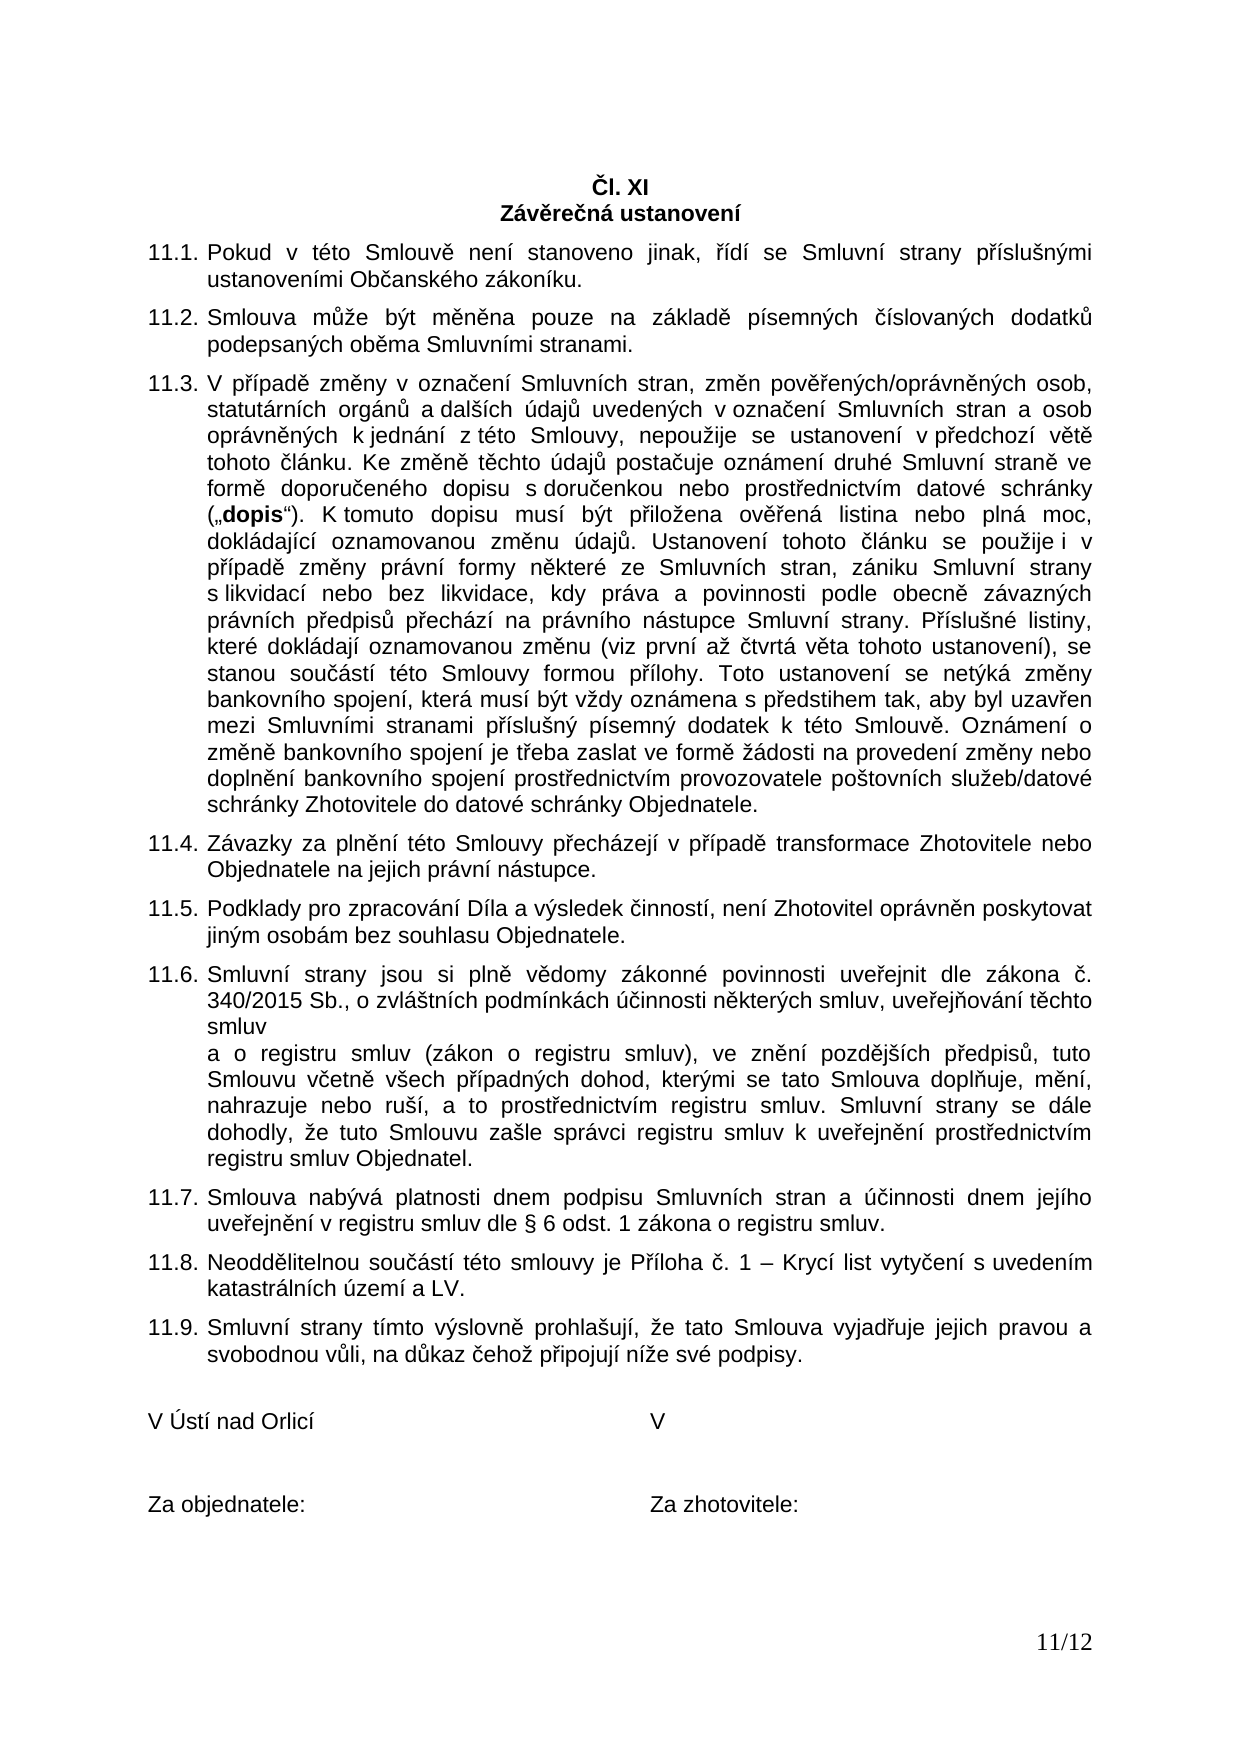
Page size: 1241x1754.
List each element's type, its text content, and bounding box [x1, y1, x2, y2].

list Závazky za plnění této Smlouvy přecházejí v případě transformace Zhotovitele nebo Objednatele na jejich právní nástupce. [148, 830, 1093, 883]
list Smluvní strany tímto výslovně prohlašují, že tato Smlouva vyjadřuje jejich pravou a svobodnou vůli, na důkaz čehož připojují níže své podpisy. [148, 1314, 1093, 1367]
text Za objednatele: Za zhotovitele: [148, 1489, 1093, 1518]
list Smlouva může být měněna pouze na základě písemných číslovaných dodatků podepsaných oběma Smluvními stranami. [148, 304, 1093, 357]
list Neoddělitelnou součástí této smlouvy je Příloha č. 1 – Krycí list vytyčení s uvedením katastrálních území a LV. [148, 1249, 1093, 1302]
list Smlouva nabývá platnosti dnem podpisu Smluvních stran a účinnosti dnem jejího uveřejnění v registru smluv dle § 6 odst. 1 zákona o registru smluv. [148, 1184, 1093, 1237]
list V případě změny v označení Smluvních stran, změn pověřených/oprávněných osob, statutárních orgánů a dalších údajů uvedených v označení Smluvních stran a osob oprávněných k jednání z této Smlouvy, nepoužije se ustanovení v předchozí větě tohoto článku. Ke změně těchto údajů postačuje oznámení druhé Smluvní straně ve formě doporučeného dopisu s doručenkou nebo prostřednictvím datové schránky („dopis“). K tomuto dopisu musí být přiložena ověřená listina nebo plná moc, dokládající oznamovanou změnu údajů. Ustanovení tohoto článku se použije i v případě změny právní formy některé ze Smluvních stran, zániku Smluvní strany s likvidací nebo bez likvidace, kdy práva a povinnosti podle obecně závazných právních předpisů přechází na právního nástupce Smluvní strany. Příslušné listiny, které dokládají oznamovanou změnu (viz první až čtvrtá věta tohoto ustanovení), se stanou součástí této Smlouvy formou přílohy. Toto ustanovení se netýká změny bankovního spojení, která musí být vždy oznámena s předstihem tak, aby byl uzavřen mezi Smluvními stranami příslušný písemný dodatek k této Smlouvě. Oznámení o změně bankovního spojení je třeba zaslat ve formě žádosti na provedení změny nebo doplnění bankovního spojení prostřednictvím provozovatele poštovních služeb/datové schránky Zhotovitele do datové schránky Objednatele. [148, 369, 1093, 818]
list Smluvní strany jsou si plně vědomy zákonné povinnosti uveřejnit dle zákona č. 340/2015 Sb., o zvláštních podmínkách účinnosti některých smluv, uveřejňování těchto smluv a o registru smluv (zákon o registru smluv), ve znění pozdějších předpisů, tuto Smlouvu včetně všech případných dohod, kterými se tato Smlouva doplňuje, mění, nahrazuje nebo ruší, a to prostřednictvím registru smluv. Smluvní strany se dále dohodly, že tuto Smlouvu zašle správci registru smluv k uveřejnění prostřednictvím registru smluv Objednatel. [148, 961, 1093, 1171]
list Pokud v této Smlouvě není stanoveno jinak, řídí se Smluvní strany příslušnými ustanoveními Občanského zákoníku. [148, 239, 1093, 292]
subtitle Čl. XI [148, 174, 1093, 200]
text V Ústí nad Orlicí V [148, 1406, 1093, 1435]
subtitle Závěrečná ustanovení [148, 200, 1093, 227]
list Podklady pro zpracování Díla a výsledek činností, není Zhotovitel oprávněn poskytovat jiným osobám bez souhlasu Objednatele. [148, 895, 1093, 948]
